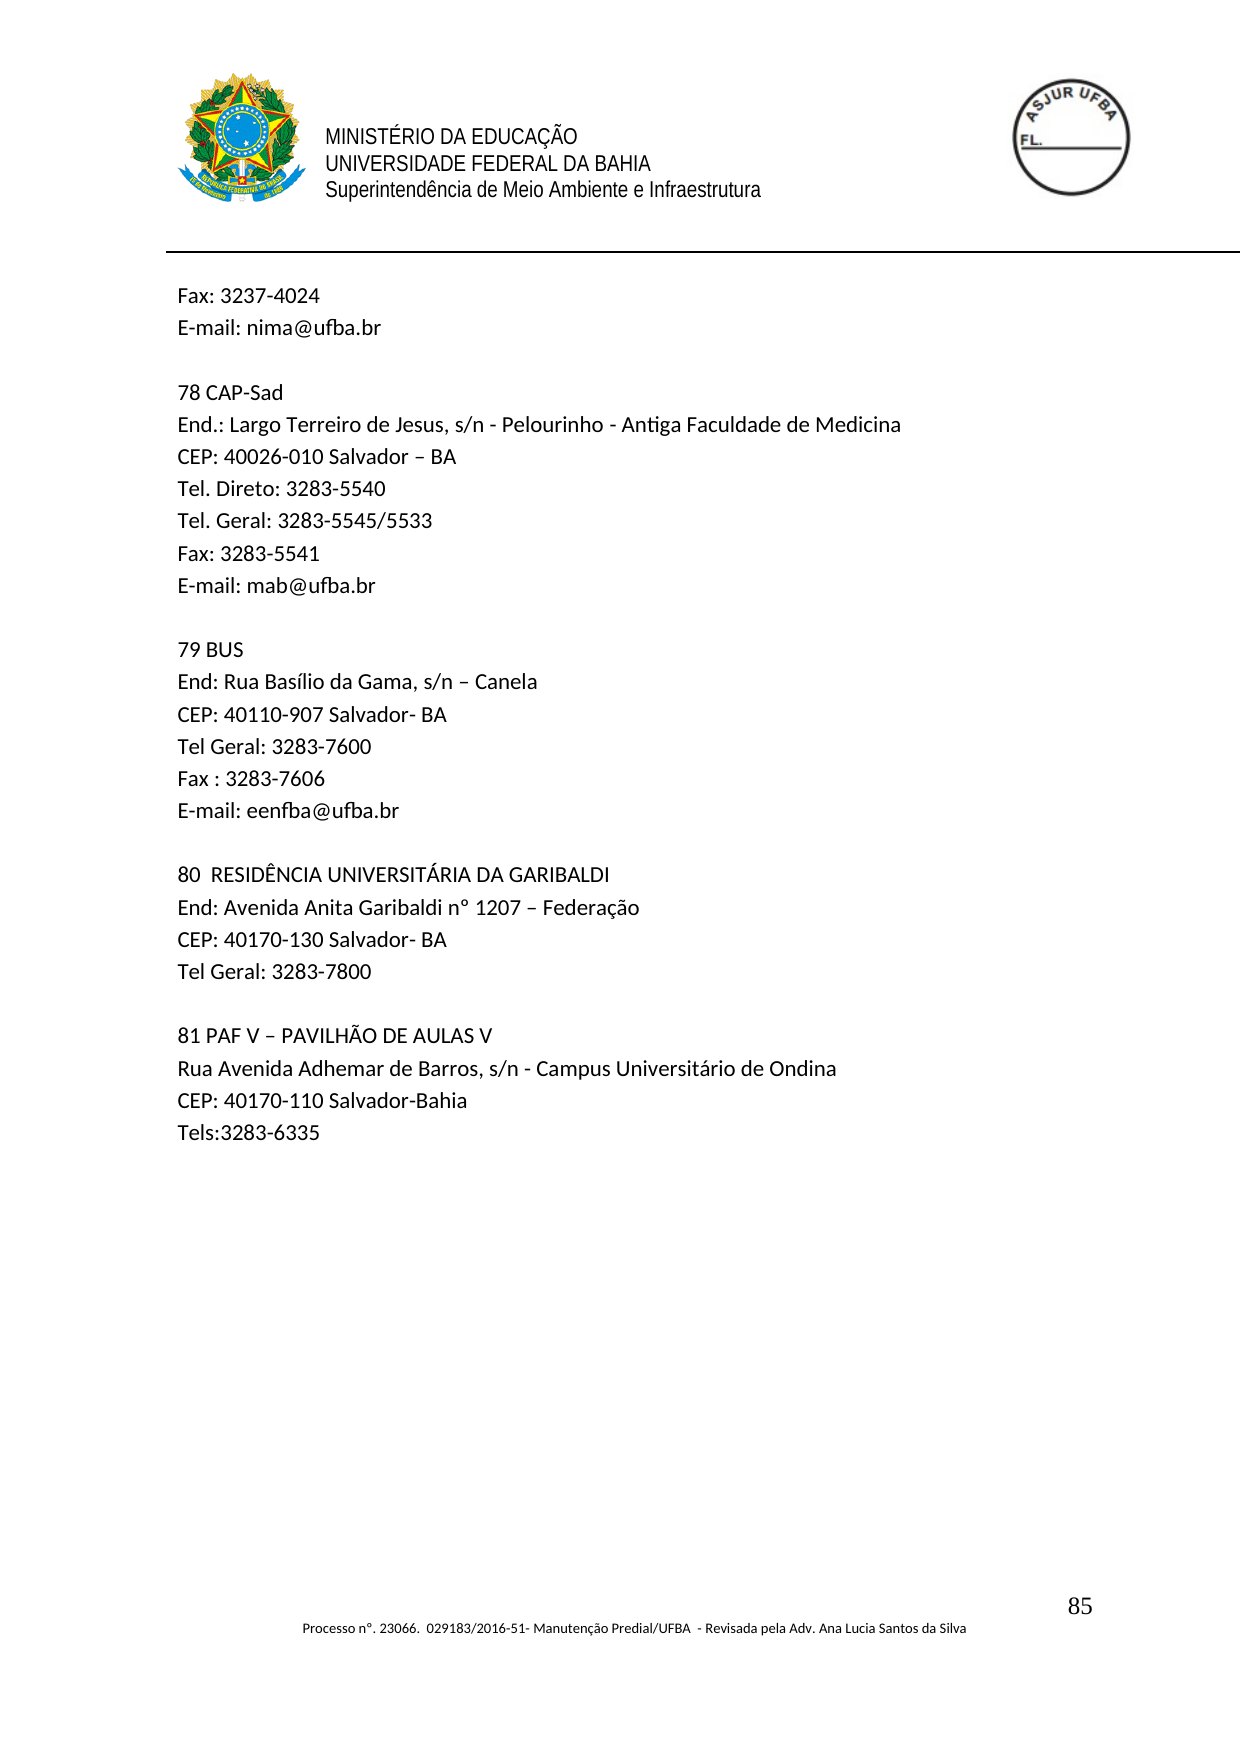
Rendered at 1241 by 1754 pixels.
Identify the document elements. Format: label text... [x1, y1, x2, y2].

text CEP: 40026-010 Salvador – BA [177, 442, 1092, 470]
text CEP: 40170-110 Salvador-Bahia [177, 1086, 1092, 1114]
text Rua Avenida Adhemar de Barros, s/n - Campus Universitário de Ondina [177, 1054, 1092, 1082]
text 78 CAP-Sad [177, 378, 1092, 406]
text End.: Largo Terreiro de Jesus, s/n - Pelourinho - Antiga Faculdade de Medicina [177, 410, 1092, 438]
text CEP: 40170-130 Salvador- BA [177, 925, 1092, 953]
text End: Avenida Anita Garibaldi nº 1207 – Federação [177, 893, 1092, 921]
text E-mail: nima@ufba.br [177, 313, 1092, 341]
text 81 PAF V – PAVILHÃO DE AULAS V [177, 1022, 1092, 1049]
picture [177, 73, 306, 202]
text E-mail: mab@ufba.br [177, 571, 1092, 599]
text End: Rua Basílio da Gama, s/n – Canela [177, 667, 1092, 696]
text Fax : 3283-7606 [177, 764, 1092, 792]
text Tel. Direto: 3283-5540 [177, 474, 1092, 502]
text E-mail: eenfba@ufba.br [177, 796, 1092, 824]
text Fax: 3283-5541 [177, 539, 1092, 567]
text 80 RESIDÊNCIA UNIVERSITÁRIA DA GARIBALDI [177, 861, 1092, 889]
text CEP: 40110-907 Salvador- BA [177, 700, 1092, 728]
text 79 BUS [177, 635, 1092, 663]
text Fax: 3237-4024 [177, 281, 1092, 309]
picture [1007, 73, 1135, 199]
text Tel Geral: 3283-7600 [177, 732, 1092, 760]
text Tels:3283-6335 [177, 1118, 1092, 1146]
text Tel Geral: 3283-7800 [177, 957, 1092, 985]
text Tel. Geral: 3283-5545/5533 [177, 507, 1092, 534]
